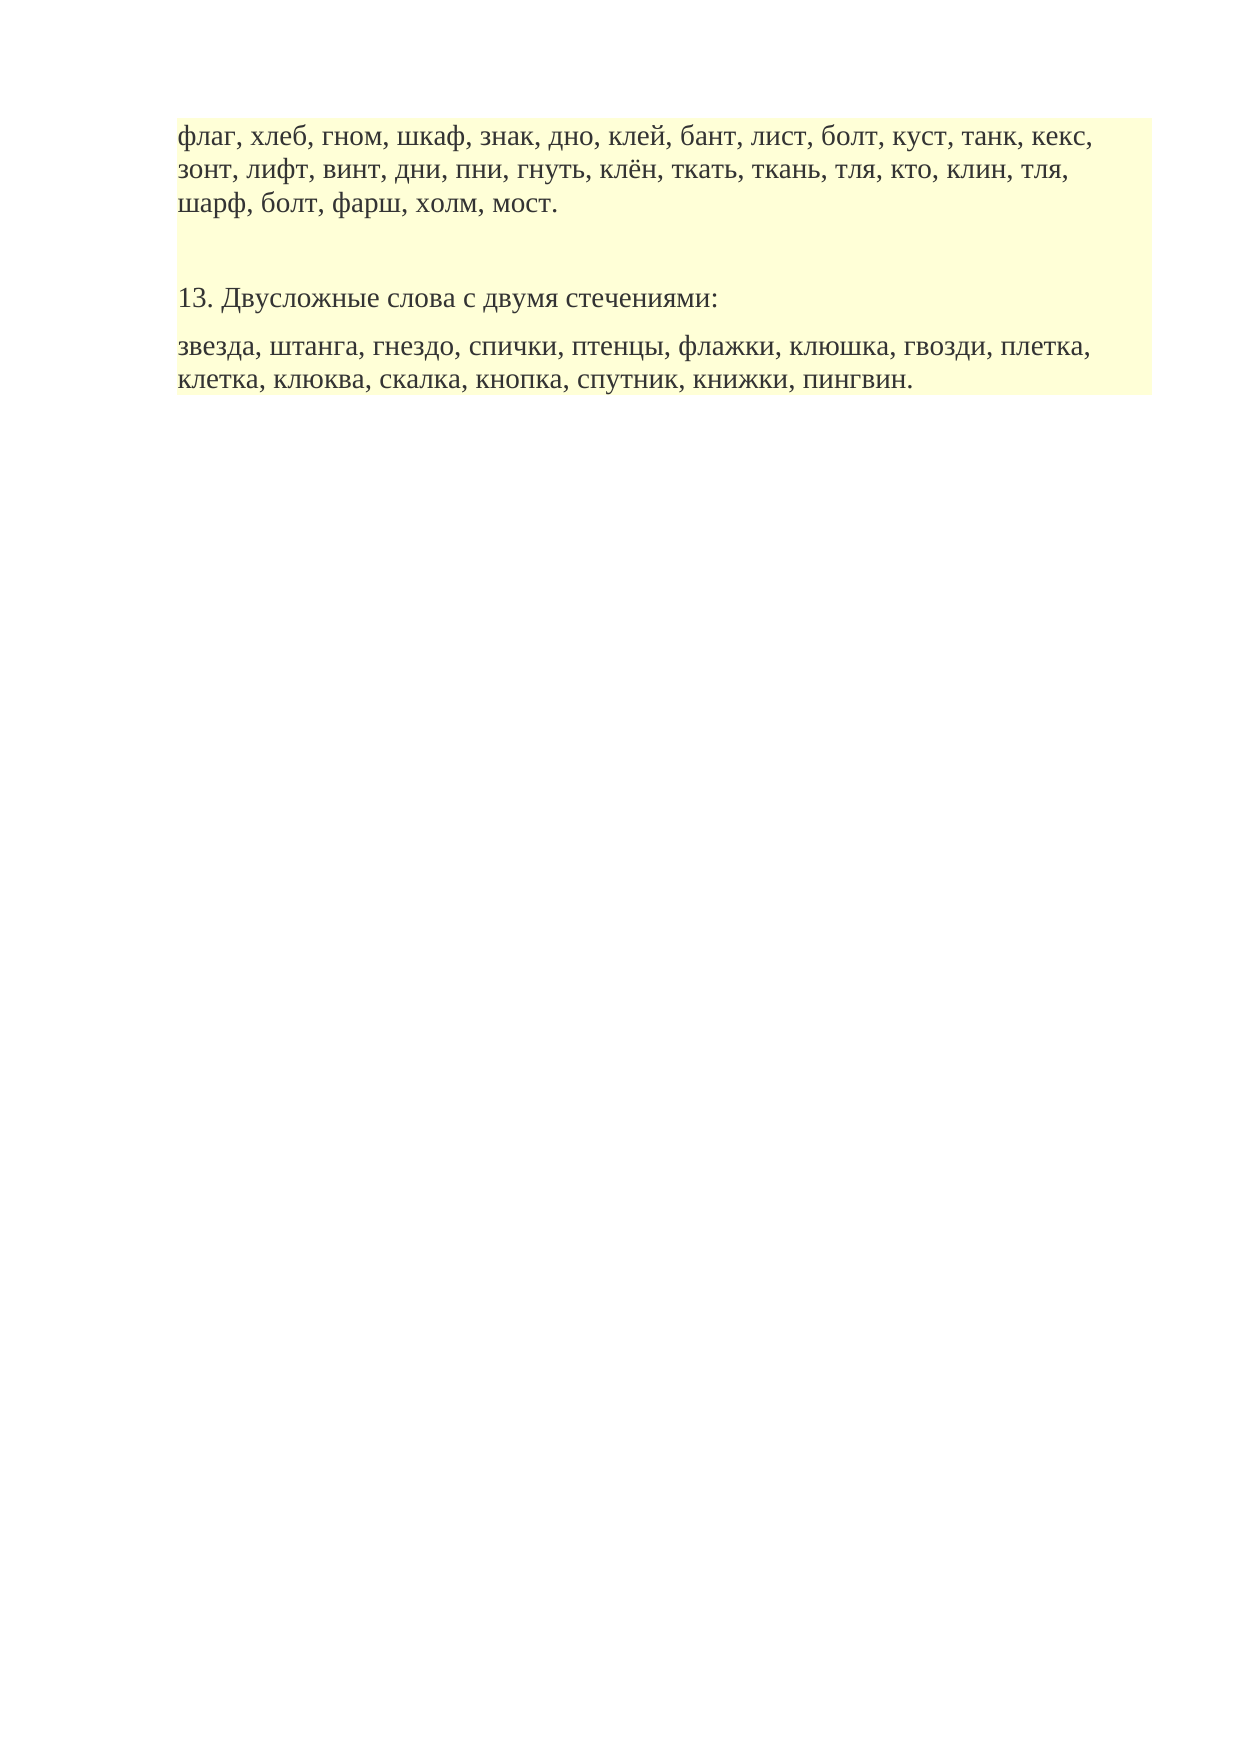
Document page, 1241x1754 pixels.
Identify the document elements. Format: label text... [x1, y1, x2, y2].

text 13. Двусложные слова с двумя стечениями: [177, 280, 1152, 314]
text флаг, хлеб, гном, шкаф, знак, дно, клей, бант, лист, болт, куст, танк, кекс, зонт, лифт, винт, дни, пни, гнуть, клён, ткать, ткань, тля, кто, клин, тля, шарф, болт, фарш, холм, мост. [177, 118, 1152, 219]
text звезда, штанга, гнездо, спички, птенцы, флажки, клюшка, гвозди, плетка, клетка, клюква, скалка, кнопка, спутник, книжки, пингвин. [177, 328, 1152, 395]
